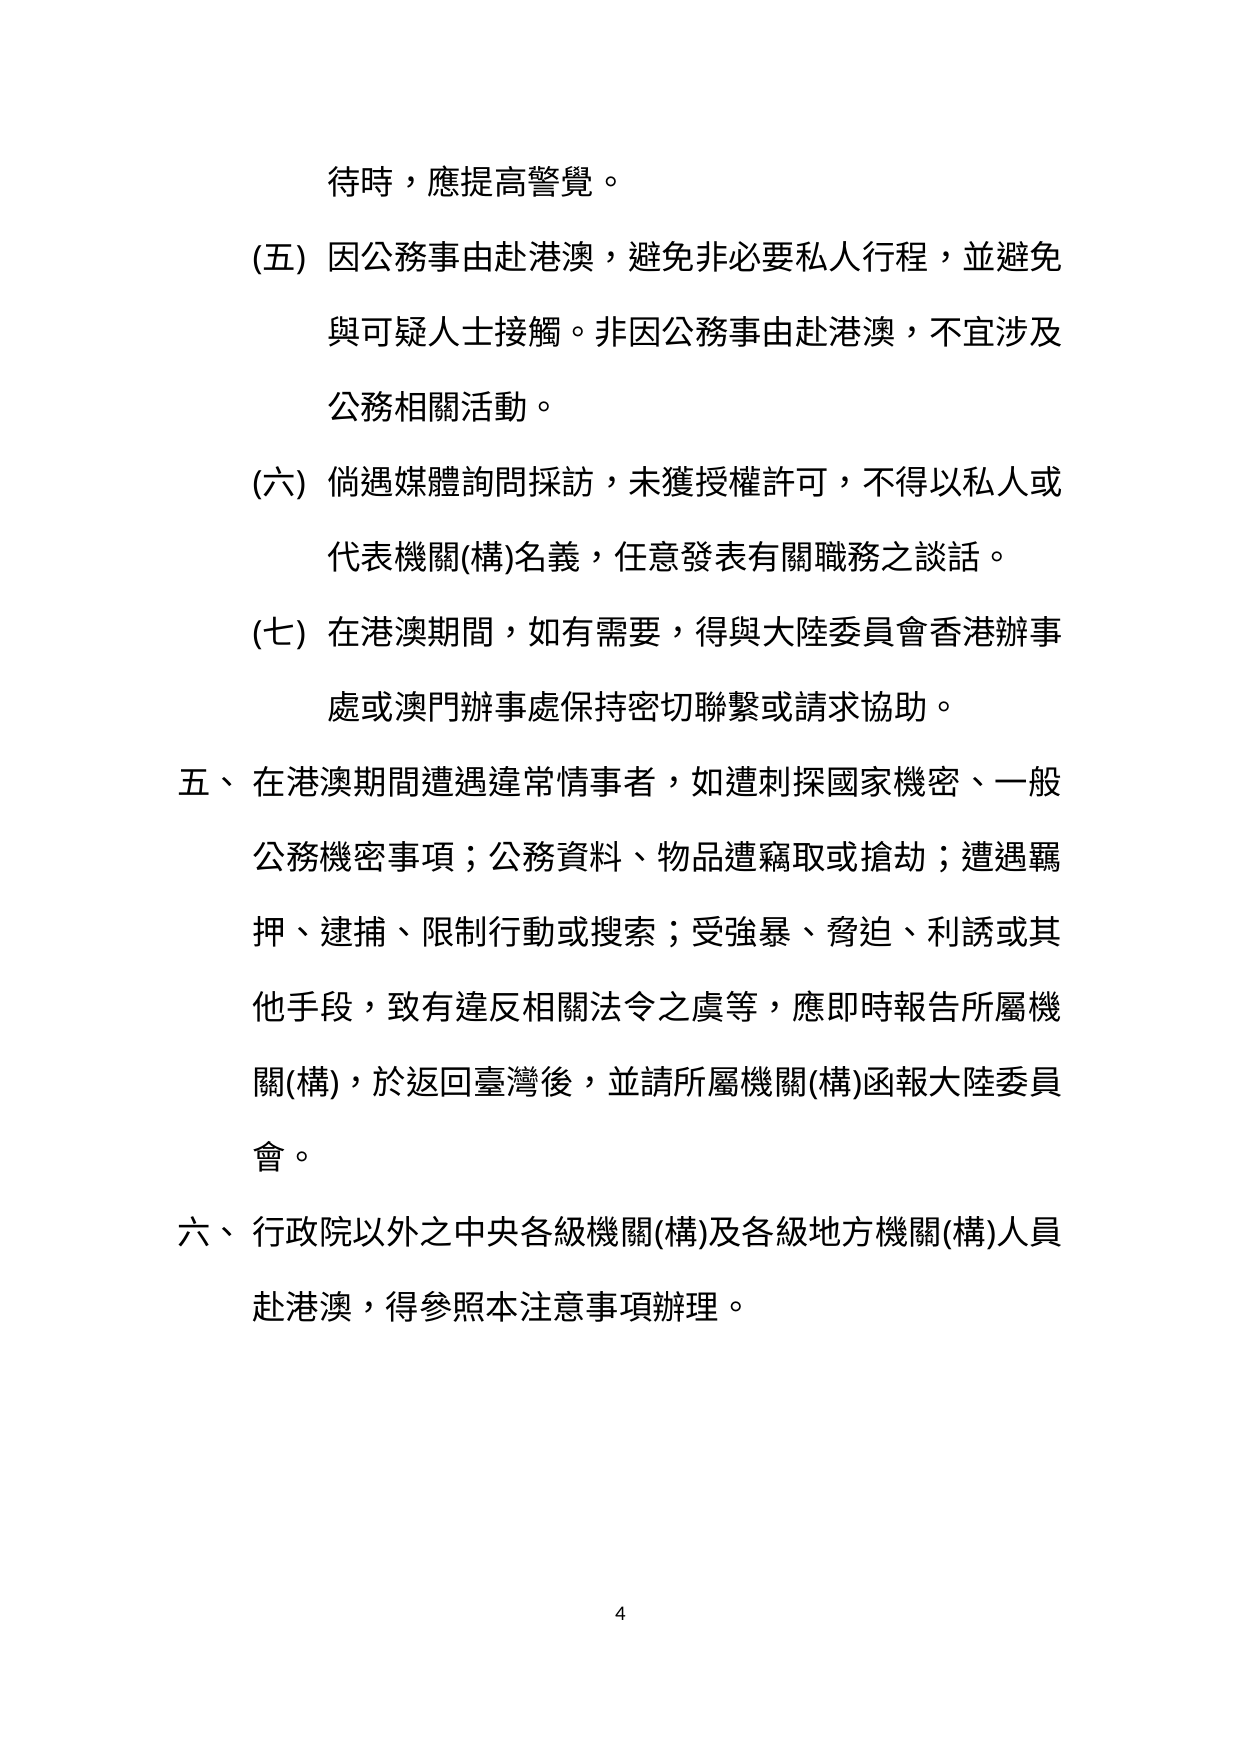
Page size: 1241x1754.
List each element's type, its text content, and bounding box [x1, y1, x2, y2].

list 在港澳期間遭遇違常情事者，如遭刺探國家機密、一般公務機密事項；公務資料、物品遭竊取或搶劫；遭遇羈押、逮捕、限制行動或搜索；受強暴、脅迫、利誘或其他手段，致有違反相關法令之虞等，應即時報告所屬機關(構)，於返回臺灣後，並請所屬機關(構)函報大陸委員會。 [177, 742, 1063, 1192]
list 倘遇媒體詢問採訪，未獲授權許可，不得以私人或代表機關(構)名義，任意發表有關職務之談話。 [252, 442, 1063, 592]
list 因公務事由赴港澳，避免非必要私人行程，並避免與可疑人士接觸。非因公務事由赴港澳，不宜涉及公務相關活動。 [252, 217, 1063, 442]
list 行政院以外之中央各級機關(構)及各級地方機關(構)人員赴港澳，得參照本注意事項辦理。 [177, 1192, 1063, 1342]
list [252, 142, 1063, 217]
list 在港澳期間，如有需要，得與大陸委員會香港辦事處或澳門辦事處保持密切聯繫或請求協助。 [252, 592, 1063, 742]
